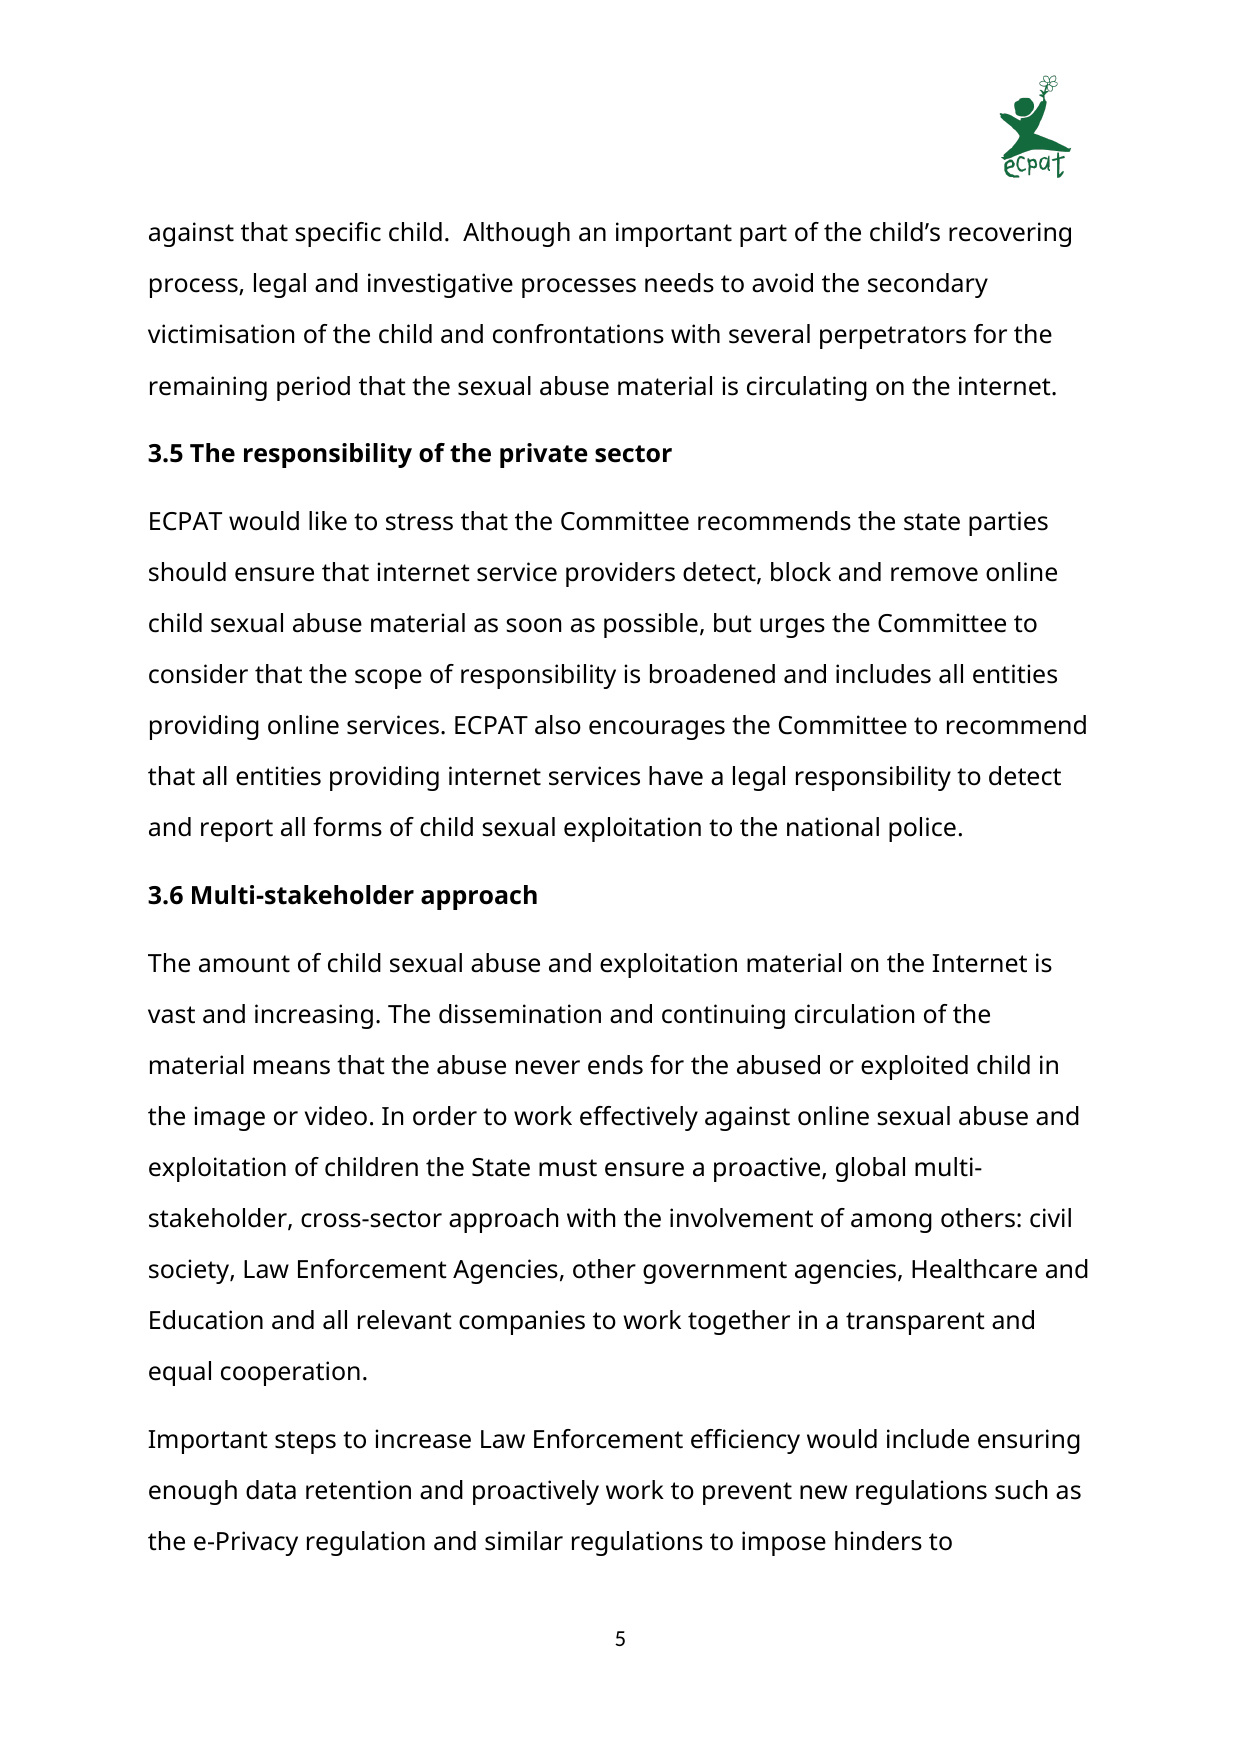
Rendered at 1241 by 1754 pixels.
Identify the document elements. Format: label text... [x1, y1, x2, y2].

picture [977, 73, 1093, 187]
text 3.5 The responsibility of the private sector [148, 436, 1093, 470]
text 3.6 Multi-stakeholder approach [148, 877, 1093, 912]
text ECPAT would like to stress that the Committee recommends the state parties should ensure that internet service providers detect, block and remove online child sexual abuse material as soon as possible, but urges the Committee to consider that the scope of responsibility is broadened and includes all entities providing online services. ECPAT also encourages the Committee to recommend that all entities providing internet services have a legal responsibility to detect and report all forms of child sexual exploitation to the national police. [148, 503, 1093, 844]
text The amount of child sexual abuse and exploitation material on the Internet is vast and increasing. The dissemination and continuing circulation of the material means that the abuse never ends for the abused or exploited child in the image or video. In order to work effectively against online sexual abuse and exploitation of children the State must ensure a proactive, global multi-stakeholder, cross-sector approach with the involvement of among others: civil society, Law Enforcement Agencies, other government agencies, Healthcare and Education and all relevant companies to work together in a transparent and equal cooperation. [148, 945, 1093, 1388]
